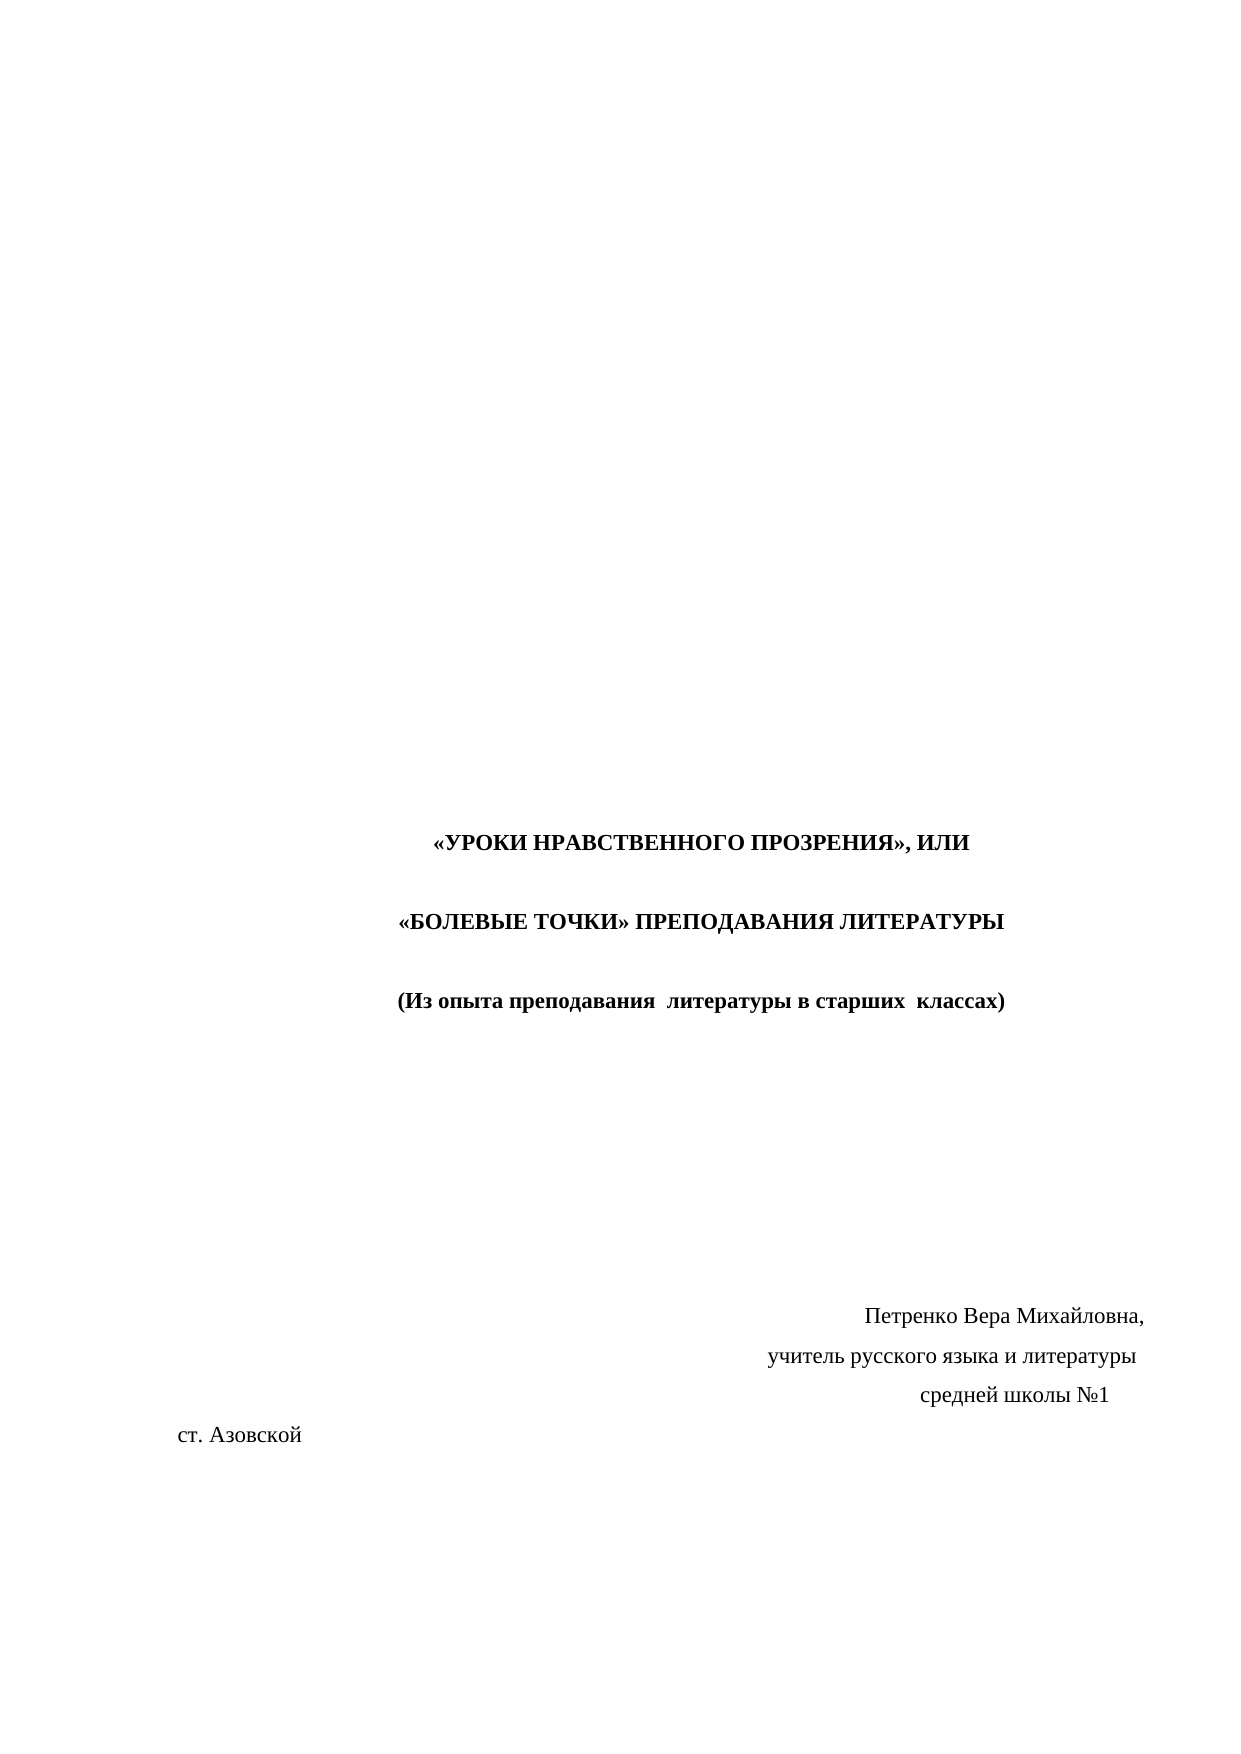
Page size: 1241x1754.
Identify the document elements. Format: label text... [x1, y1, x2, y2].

text (Из опыта преподавания литературы в старших классах) [177, 987, 1152, 1013]
text Петренко Вера Михайловна, [177, 1302, 1152, 1329]
text «БОЛЕВЫЕ ТОЧКИ» ПРЕПОДАВАНИЯ ЛИТЕРАТУРЫ [177, 908, 1152, 934]
text «УРОКИ НРАВСТВЕННОГО ПРОЗРЕНИЯ», ИЛИ [177, 829, 1152, 855]
text учитель русского языка и литературы [177, 1342, 1152, 1368]
text средней школы №1 ст. Азовской [177, 1381, 1152, 1447]
